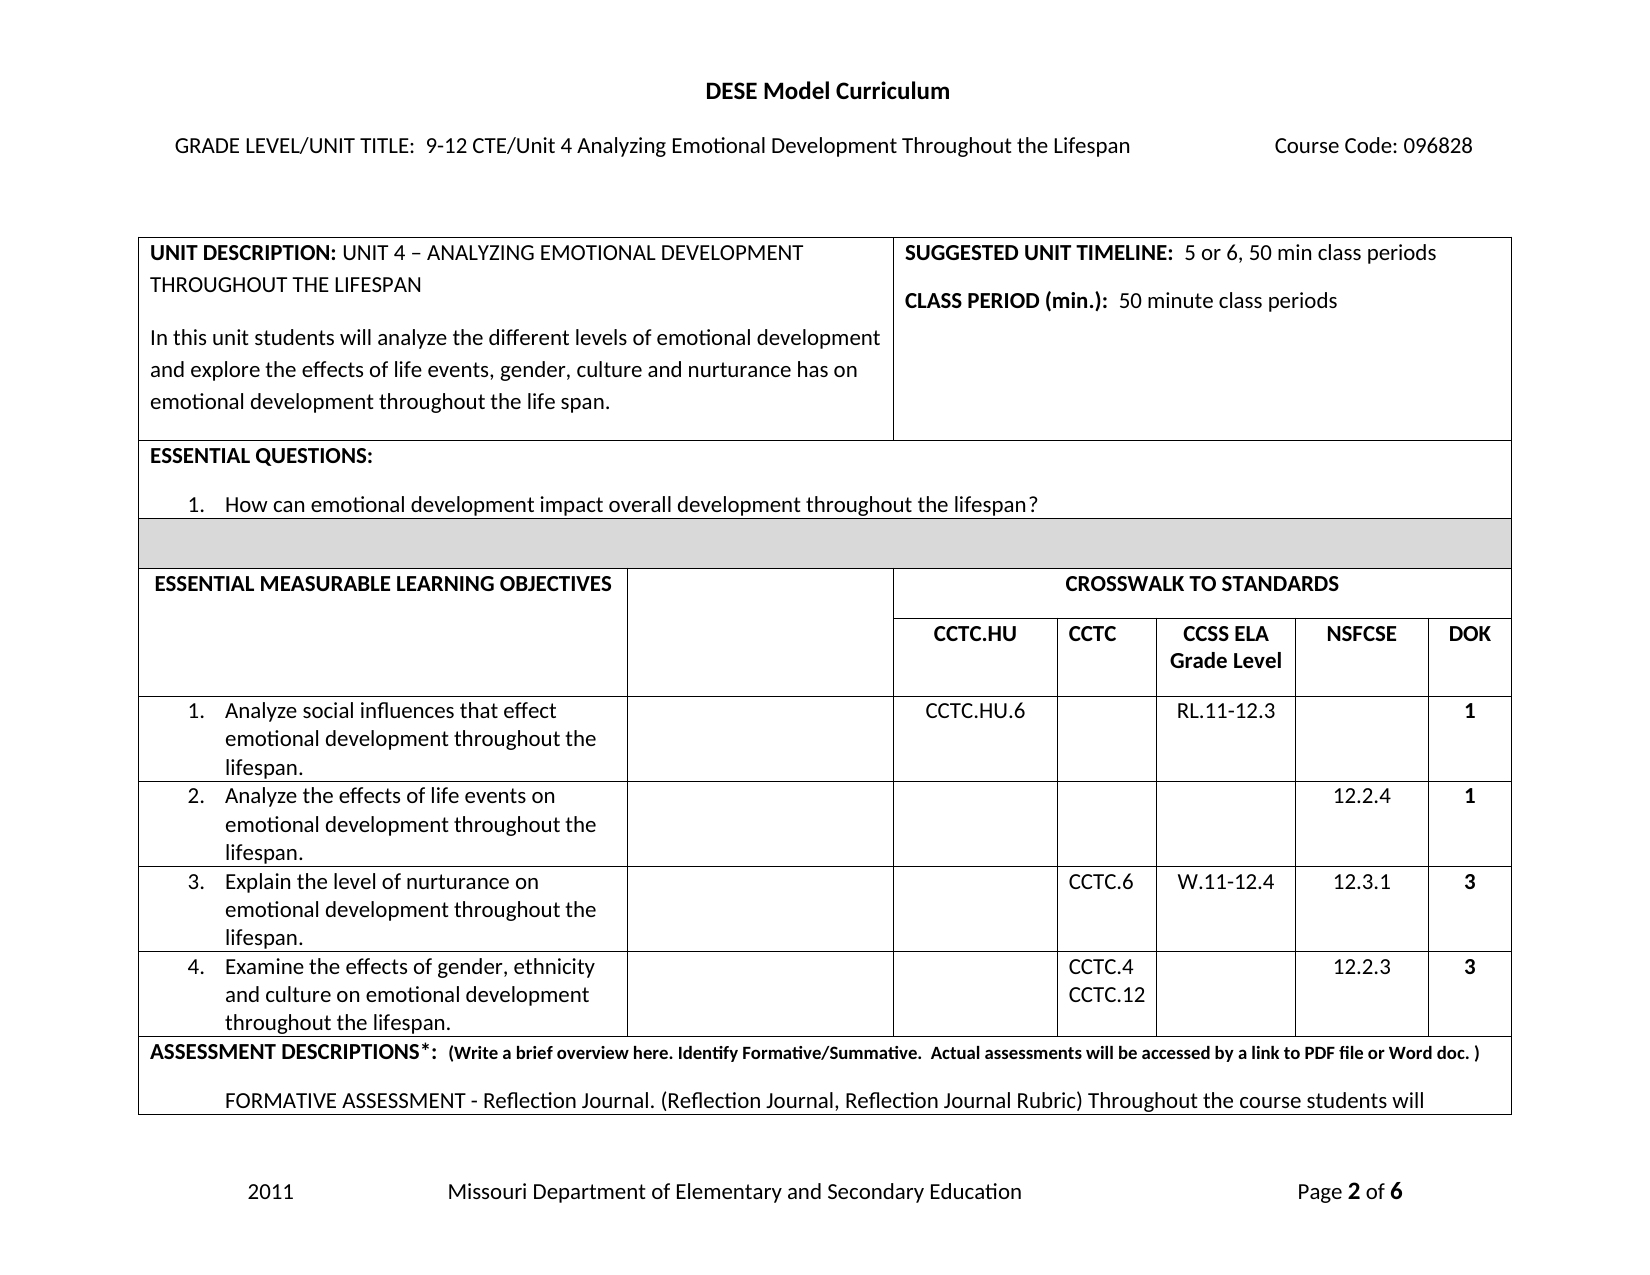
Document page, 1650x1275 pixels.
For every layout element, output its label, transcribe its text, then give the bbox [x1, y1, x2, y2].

table_cell 3 [1429, 952, 1511, 1036]
table_cell CCTC.4 CCTC.12 [1058, 952, 1156, 1036]
table_cell CCSS ELA Grade Level [1157, 619, 1295, 696]
table_cell [1157, 952, 1295, 1036]
table_cell 3 [1429, 867, 1511, 951]
table_cell [628, 697, 893, 781]
table_cell 1 [1429, 782, 1511, 866]
table_cell [628, 952, 893, 1036]
table_cell [894, 867, 1057, 951]
table_cell [1058, 782, 1156, 866]
table_cell Explain the level of nurturance on emotional development throughout the lifespan. [139, 867, 627, 951]
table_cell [139, 1037, 1511, 1114]
table_cell 12.2.4 [1296, 782, 1428, 866]
table_cell Analyze the effects of life events on emotional development throughout the lifespan. [139, 782, 627, 866]
table_cell CROSSWALK TO STANDARDS [894, 569, 1511, 618]
table_cell [894, 782, 1057, 866]
table_cell CCTC [1058, 619, 1156, 696]
table_cell Examine the effects of gender, ethnicity and culture on emotional development throughout the lifespan. [139, 952, 627, 1036]
table_cell [628, 569, 893, 696]
table_cell Analyze social influences that effect emotional development throughout the lifespan. [139, 697, 627, 781]
table_cell ESSENTIAL QUESTIONS: How can emotional development impact overall development throughout the lifespan? [139, 441, 1511, 518]
table_header UNIT DESCRIPTION: UNIT 4 – ANALYZING EMOTIONAL DEVELOPMENT THROUGHOUT THE LIFESPAN In this unit students will analyze the different levels of emotional development and explore the effects of life events, gender, culture and nurturance has on emotional development throughout the life span. [139, 238, 893, 440]
table_cell [628, 867, 893, 951]
table_cell CCTC.HU.6 [894, 697, 1057, 781]
table_cell NSFCSE [1296, 619, 1428, 696]
table_cell ESSENTIAL MEASURABLE LEARNING OBJECTIVES [139, 569, 627, 696]
table_cell [139, 519, 1511, 568]
table_header SUGGESTED UNIT TIMELINE: 5 or 6, 50 min class periods CLASS PERIOD (min.): 50 minute class periods [894, 238, 1511, 440]
table_cell [628, 782, 893, 866]
table_cell 1 [1429, 697, 1511, 781]
table_cell [1157, 782, 1295, 866]
table_cell [894, 952, 1057, 1036]
table_cell CCTC.HU [894, 619, 1057, 696]
table_cell 12.2.3 [1296, 952, 1428, 1036]
table_cell CCTC.6 [1058, 867, 1156, 951]
table_cell [1058, 697, 1156, 781]
table_cell [1296, 697, 1428, 781]
table_cell DOK [1429, 619, 1511, 696]
table_cell 12.3.1 [1296, 867, 1428, 951]
table_cell RL.11-12.3 [1157, 697, 1295, 781]
table_cell W.11-12.4 [1157, 867, 1295, 951]
